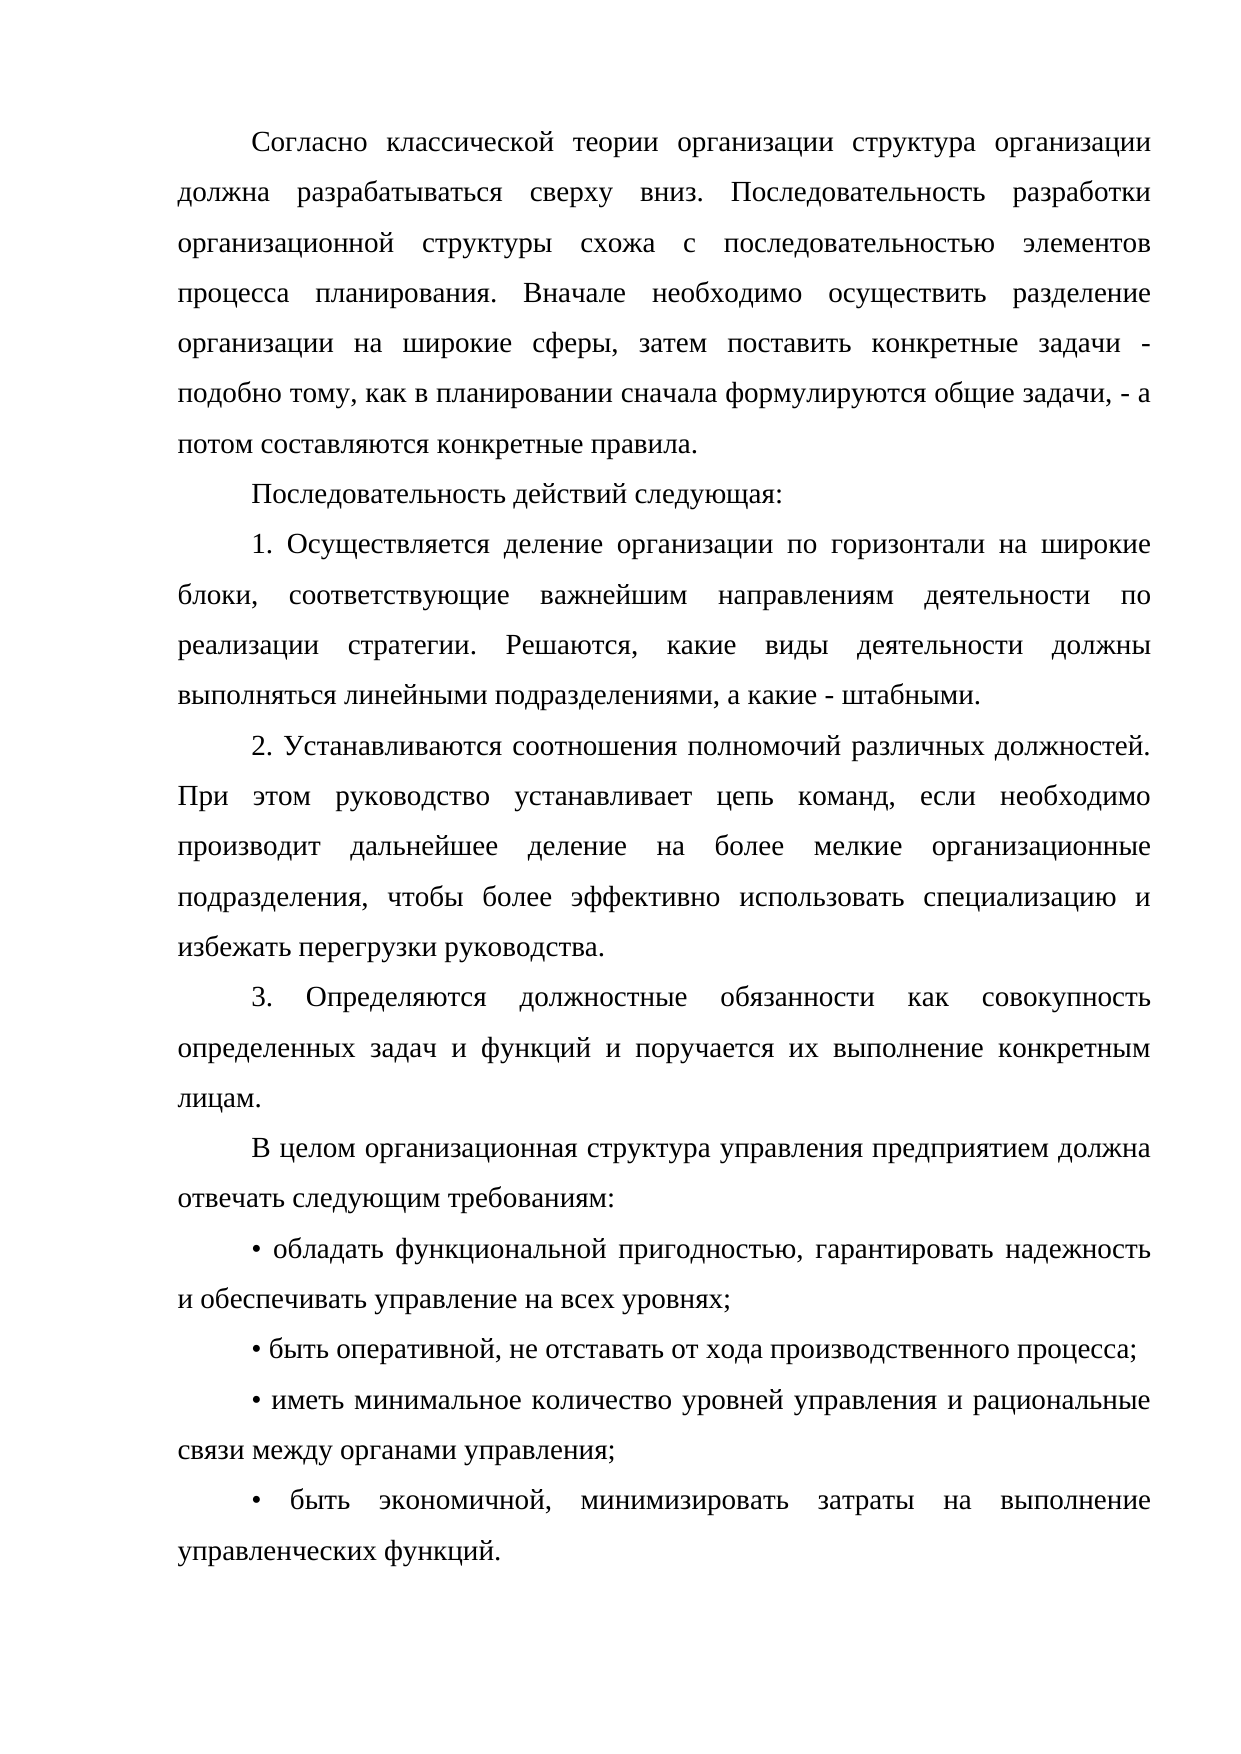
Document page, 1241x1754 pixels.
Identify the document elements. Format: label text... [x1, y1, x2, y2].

text 3. Определяются должностные обязанности как совокупность определенных задач и функций и поручается их выполнение конкретным лицам. [177, 979, 1152, 1113]
text • быть экономичной, минимизировать затраты на выполнение управленческих функций. [177, 1482, 1152, 1566]
text 1. Осуществляется деление организации по горизонтали на широкие блоки, соответствующие важнейшим направлениям деятельности по реализации стратегии. Решаются, какие виды деятельности должны выполняться линейными подразделениями, а какие - штабными. [177, 527, 1152, 711]
text 2. Устанавливаются соотношения полномочий различных должностей. При этом руководство устанавливает цепь команд, если необходимо производит дальнейшее деление на более мелкие организационные подразделения, чтобы более эффективно использовать специализацию и избежать перегрузки руководства. [177, 728, 1152, 963]
text • иметь минимальное количество уровней управления и рациональные связи между органами управления; [177, 1382, 1152, 1466]
text Последовательность действий следующая: [177, 476, 1152, 510]
text • быть оперативной, не отставать от хода производственного процесса; [177, 1332, 1152, 1365]
text В целом организационная структура управления предприятием должна отвечать следующим требованиям: [177, 1130, 1152, 1214]
text • обладать функциональной пригодностью, гарантировать надежность и обеспечивать управление на всех уровнях; [177, 1231, 1152, 1315]
text Согласно классической теории организации структура организации должна разрабатываться сверху вниз. Последовательность разработки организационной структуры схожа с последовательностью элементов процесса планирования. Вначале необходимо осуществить разделение организации на широкие сферы, затем поставить конкретные задачи - подобно тому, как в планировании сначала формулируются общие задачи, - а потом составляются конкретные правила. [177, 124, 1152, 459]
